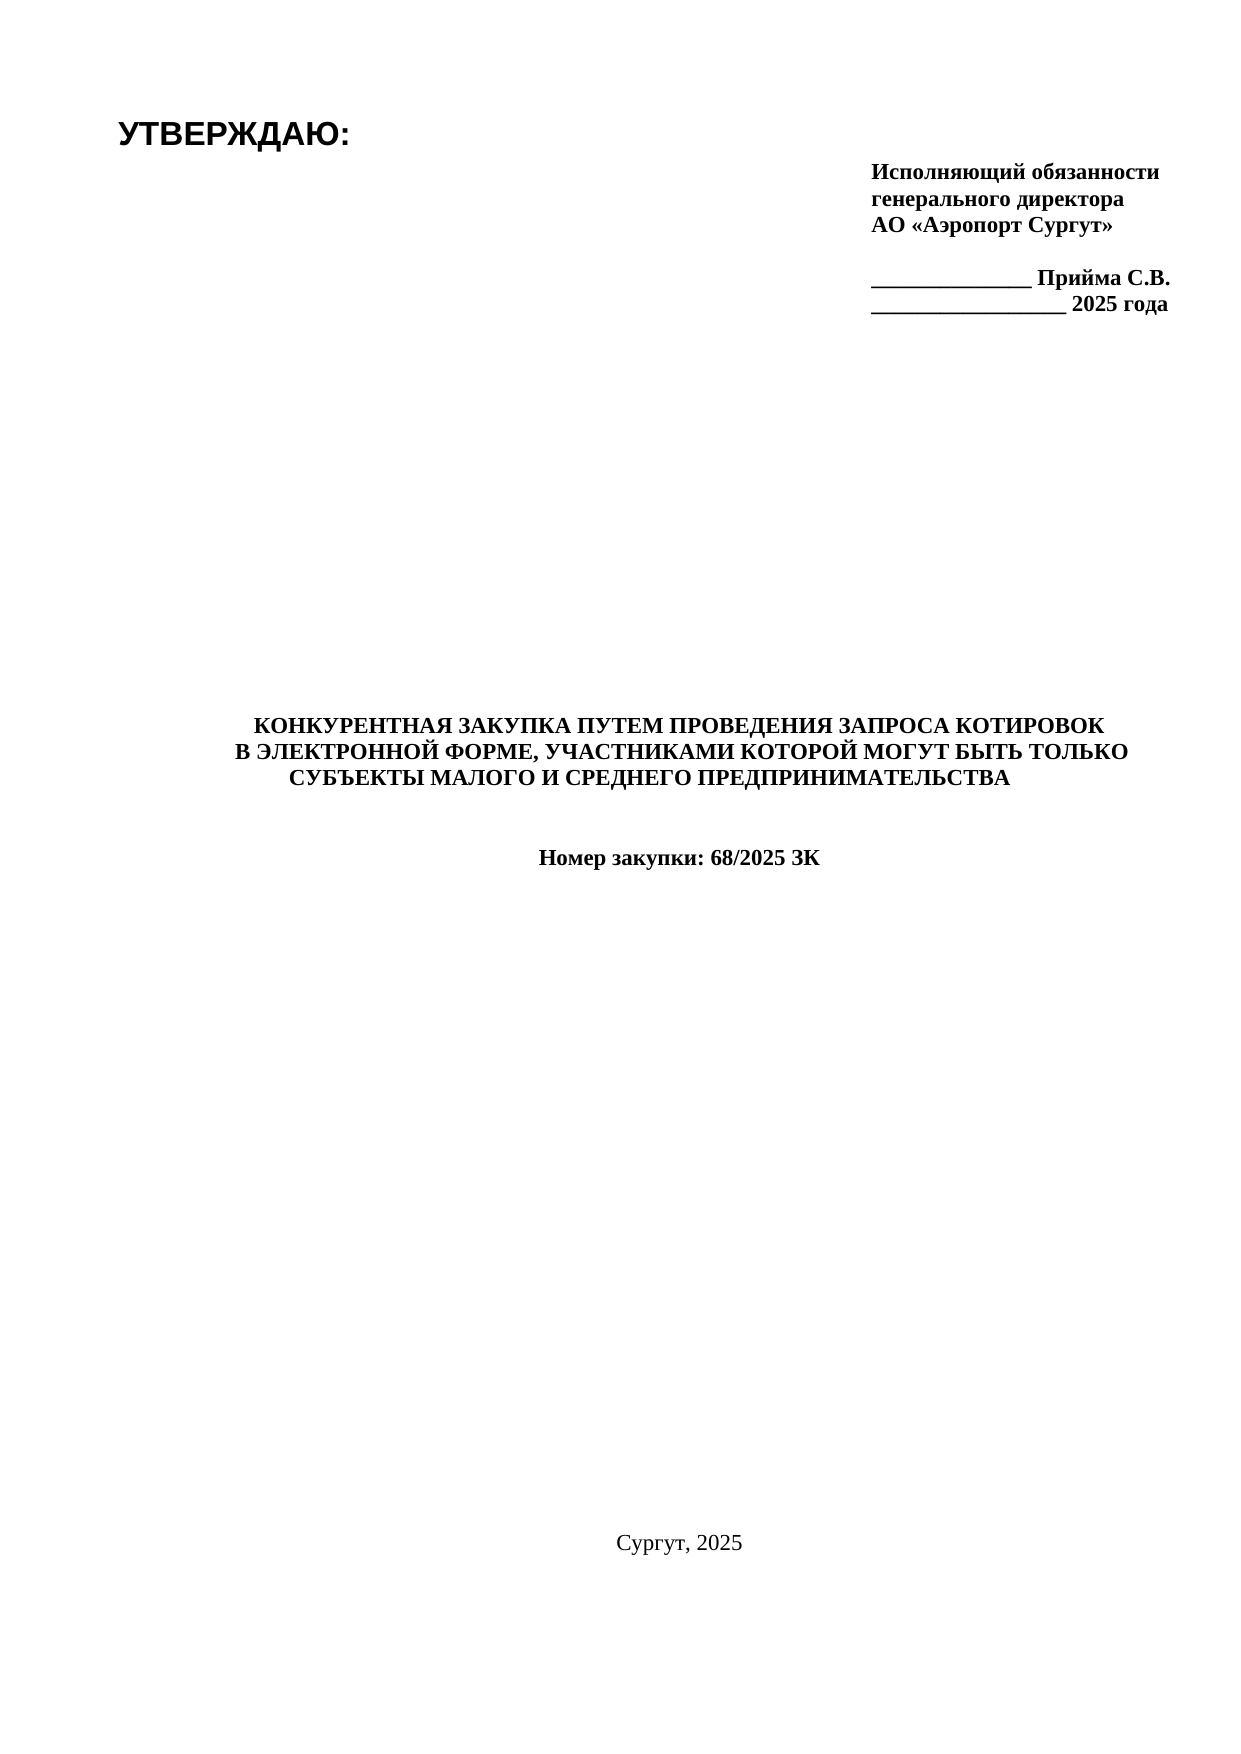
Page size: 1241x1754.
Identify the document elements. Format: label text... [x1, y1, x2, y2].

text _________________ 2025 года [856, 290, 1181, 316]
text генерального директора [856, 185, 1181, 211]
text В ЭЛЕКТРОННОЙ ФОРМЕ, УЧАСТНИКАМИ КОТОРОЙ МОГУТ БЫТЬ ТОЛЬКО СУБЪЕКТЫ МАЛОГО И СРЕДНЕГО ПРЕДПРИНИМАТЕЛЬСТВА [118, 738, 1181, 791]
text ______________ Прийма С.В. [856, 264, 1181, 290]
text АО «Аэропорт Сургут» [856, 211, 1181, 237]
text Исполняющий обязанности [856, 158, 1181, 185]
text Сургут, 2025 [118, 1529, 1181, 1555]
text КОНКУРЕНТНАЯ ЗАКУПКА ПУТЕМ ПРОВЕДЕНИЯ ЗАПРОСА КОТИРОВОК [118, 712, 1181, 738]
text Номер закупки: 68/2025 ЗК [118, 843, 1181, 870]
subtitle УТВЕРЖДАЮ: [118, 114, 1181, 152]
